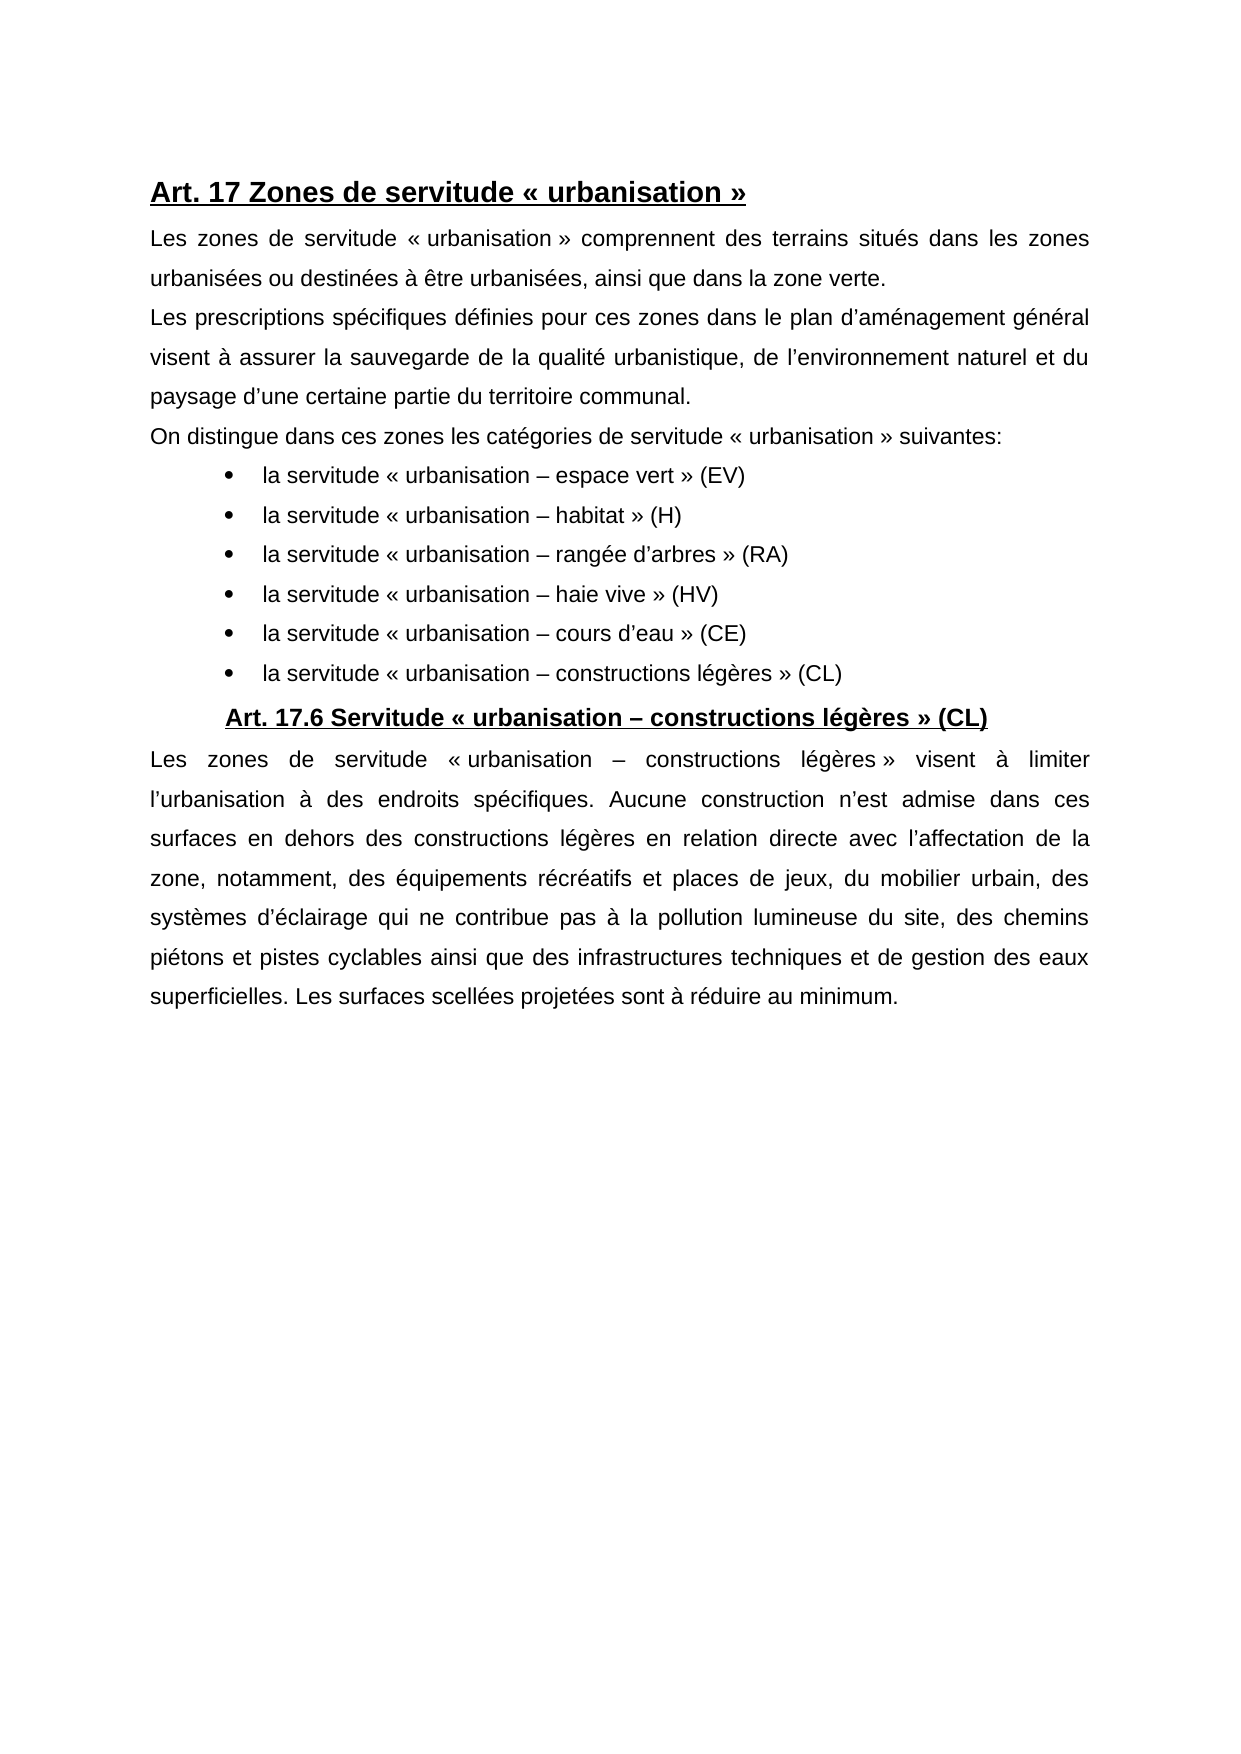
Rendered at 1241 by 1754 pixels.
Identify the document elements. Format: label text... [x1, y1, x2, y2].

list la servitude « urbanisation – haie vive » (HV) [225, 581, 1090, 607]
subtitle Art. 17.6 Servitude « urbanisation – constructions légères » (CL) [225, 703, 1090, 732]
list la servitude « urbanisation – cours d’eau » (CE) [225, 620, 1090, 646]
list la servitude « urbanisation – habitat » (H) [225, 502, 1090, 528]
subtitle Art. 17 Zones de servitude « urbanisation » [150, 175, 1090, 208]
text Les prescriptions spécifiques définies pour ces zones dans le plan d’aménagement général visent à assurer la sauvegarde de la qualité urbanistique, de l’environnement naturel et du paysage d’une certaine partie du territoire communal. [150, 304, 1090, 409]
text Les zones de servitude « urbanisation » comprennent des terrains situés dans les zones urbanisées ou destinées à être urbanisées, ainsi que dans la zone verte. [150, 225, 1090, 291]
list la servitude « urbanisation – rangée d’arbres » (RA) [225, 541, 1090, 567]
text On distingue dans ces zones les catégories de servitude « urbanisation » suivantes: [150, 423, 1090, 449]
list la servitude « urbanisation – espace vert » (EV) [225, 462, 1090, 488]
text Les zones de servitude « urbanisation – constructions légères » visent à limiter l’urbanisation à des endroits spécifiques. Aucune construction n’est admise dans ces surfaces en dehors des constructions légères en relation directe avec l’affectation de la zone, notamment, des équipements récréatifs et places de jeux, du mobilier urbain, des systèmes d’éclairage qui ne contribue pas à la pollution lumineuse du site, des chemins piétons et pistes cyclables ainsi que des infrastructures techniques et de gestion des eaux superficielles. Les surfaces scellées projetées sont à réduire au minimum. [150, 746, 1090, 1009]
list la servitude « urbanisation – constructions légères » (CL) [225, 659, 1090, 686]
